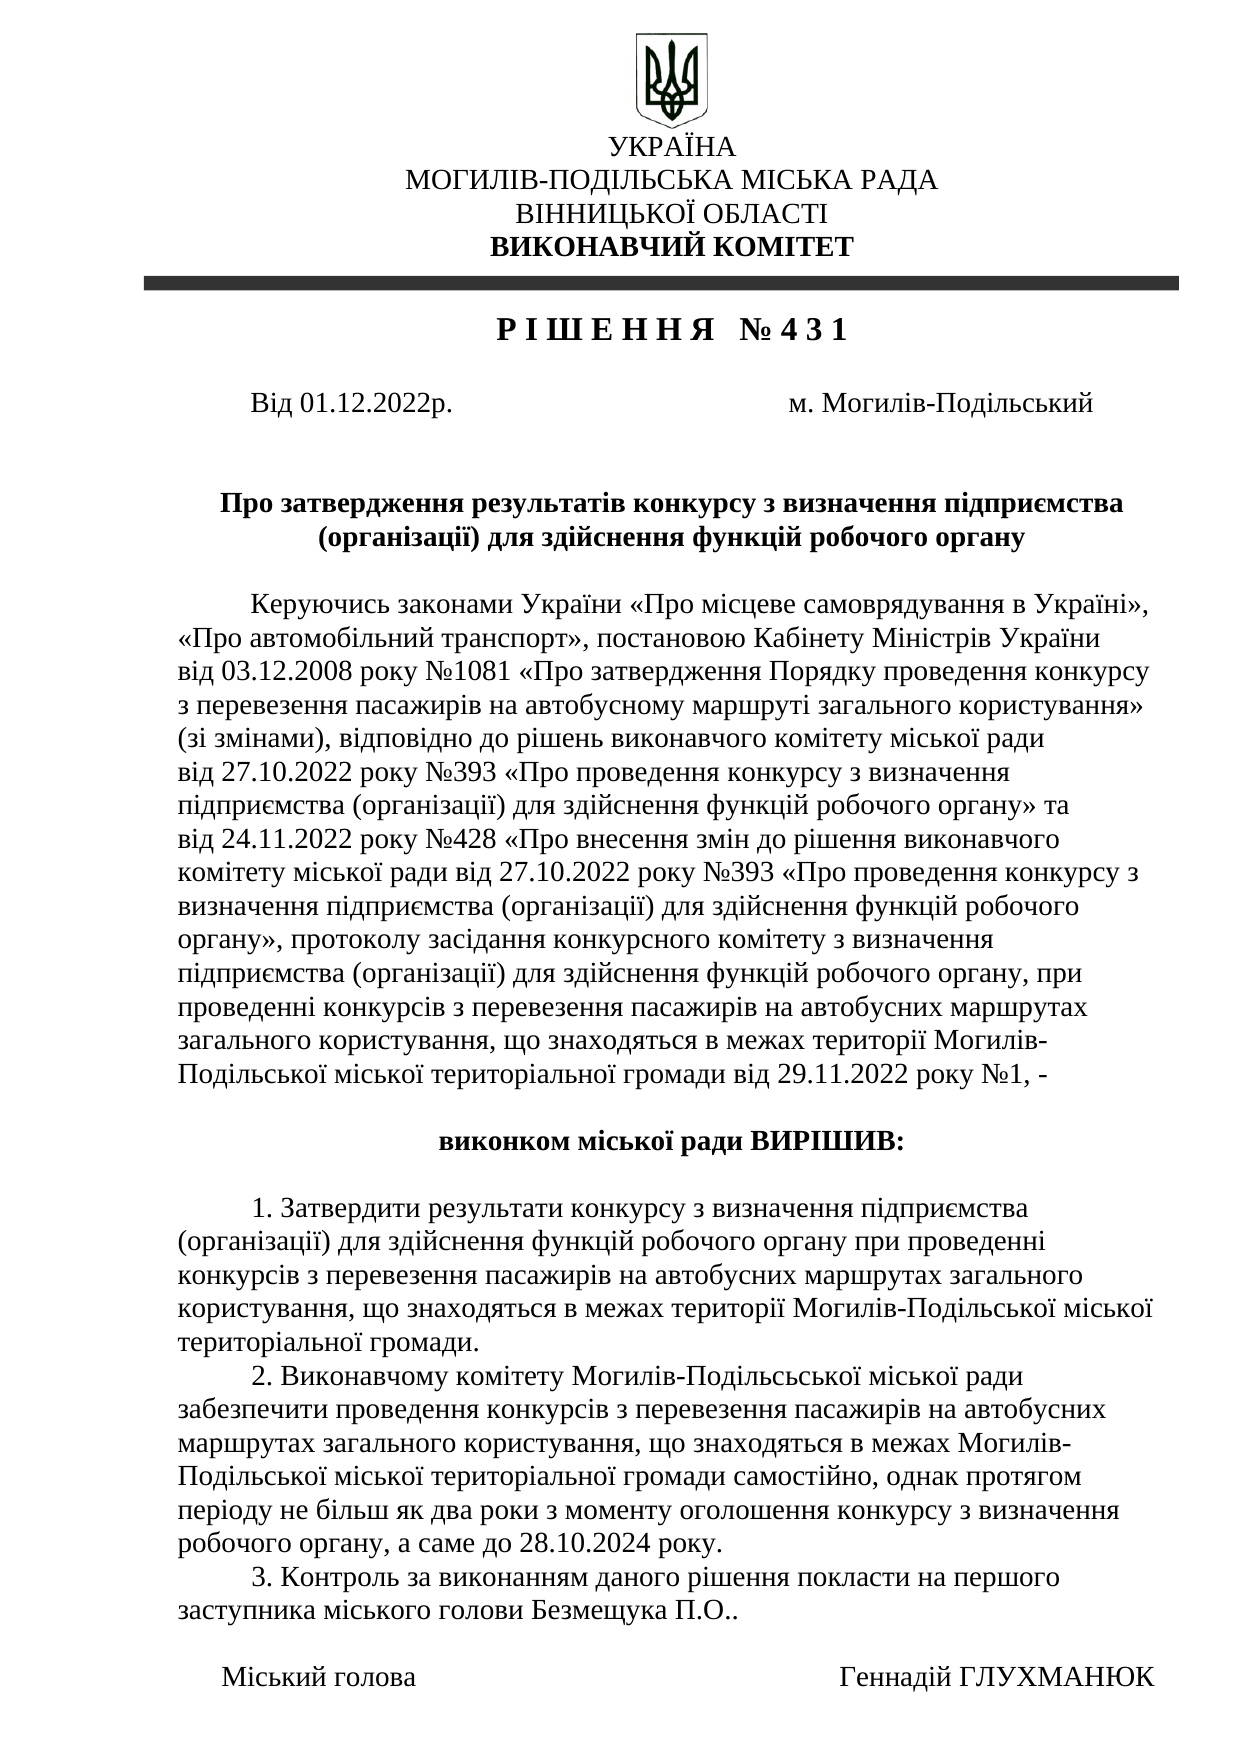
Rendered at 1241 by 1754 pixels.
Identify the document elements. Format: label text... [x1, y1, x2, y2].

text заступника міського голови Безмещука П.О.. [177, 1592, 1167, 1626]
text від 27.10.2022 року №393 «Про проведення конкурсу з визначення підприємства (організації) для здійснення функцій робочого органу» та [177, 754, 1167, 821]
text Про затвердження результатів конкурсу з визначення підприємства (організації) для здійснення функцій робочого органу [177, 486, 1167, 553]
text Керуючись законами України «Про місцеве самоврядування в Україні», «Про автомобільний транспорт», постановою Кабінету Міністрів України [177, 586, 1167, 653]
text ВИКОНАВЧИЙ КОМІТЕТ [177, 229, 1167, 263]
text виконком міської ради ВИРІШИВ: [177, 1123, 1167, 1156]
text 1. Затвердити результати конкурсу з визначення підприємства (організації) для здійснення функцій робочого органу при проведенні конкурсів з перевезення пасажирів на автобусних маршрутах загального користування, що знаходяться в межах території Могилів-Подільської міської територіальної громади. [177, 1190, 1167, 1358]
text 3. Контроль за виконанням даного рішення покласти на першого [177, 1559, 1167, 1592]
text УКРАЇНА МОГИЛІВ-ПОДІЛЬСЬКА МІСЬКА РАДА ВІННИЦЬКОЇ ОБЛАСТІ [177, 129, 1167, 229]
text 2. Виконавчому комітету Могилів-Подільсьської міської ради забезпечити проведення конкурсів з перевезення пасажирів на автобусних маршрутах загального користування, що знаходяться в межах Могилів-Подільської міської територіальної громади самостійно, однак протягом періоду не більш як два роки з моменту оголошення конкурсу з визначення робочого органу, а саме до 28.10.2024 року. [177, 1358, 1167, 1559]
text від 03.12.2008 року №1081 «Про затвердження Порядку проведення конкурсу з перевезення пасажирів на автобусному маршруті загального користування» (зі змінами), відповідно до рішень виконавчого комітету міської ради [177, 653, 1167, 754]
text Міський голова Геннадій ГЛУХМАНЮК [177, 1659, 1167, 1693]
text від 24.11.2022 року №428 «Про внесення змін до рішення виконавчого комітету міської ради від 27.10.2022 року №393 «Про проведення конкурсу з визначення підприємства (організації) для здійснення функцій робочого органу», протоколу засідання конкурсного комітету з визначення підприємства (організації) для здійснення функцій робочого органу, при проведенні конкурсів з перевезення пасажирів на автобусних маршрутах загального користування, що знаходяться в межах території Могилів-Подільської міської територіальної громади від 29.11.2022 року №1, - [177, 821, 1167, 1089]
text Від 01.12.2022р. м. Могилів-Подільський [177, 385, 1167, 418]
picture [636, 33, 708, 129]
text РІШЕННЯ №431 [177, 291, 1167, 347]
